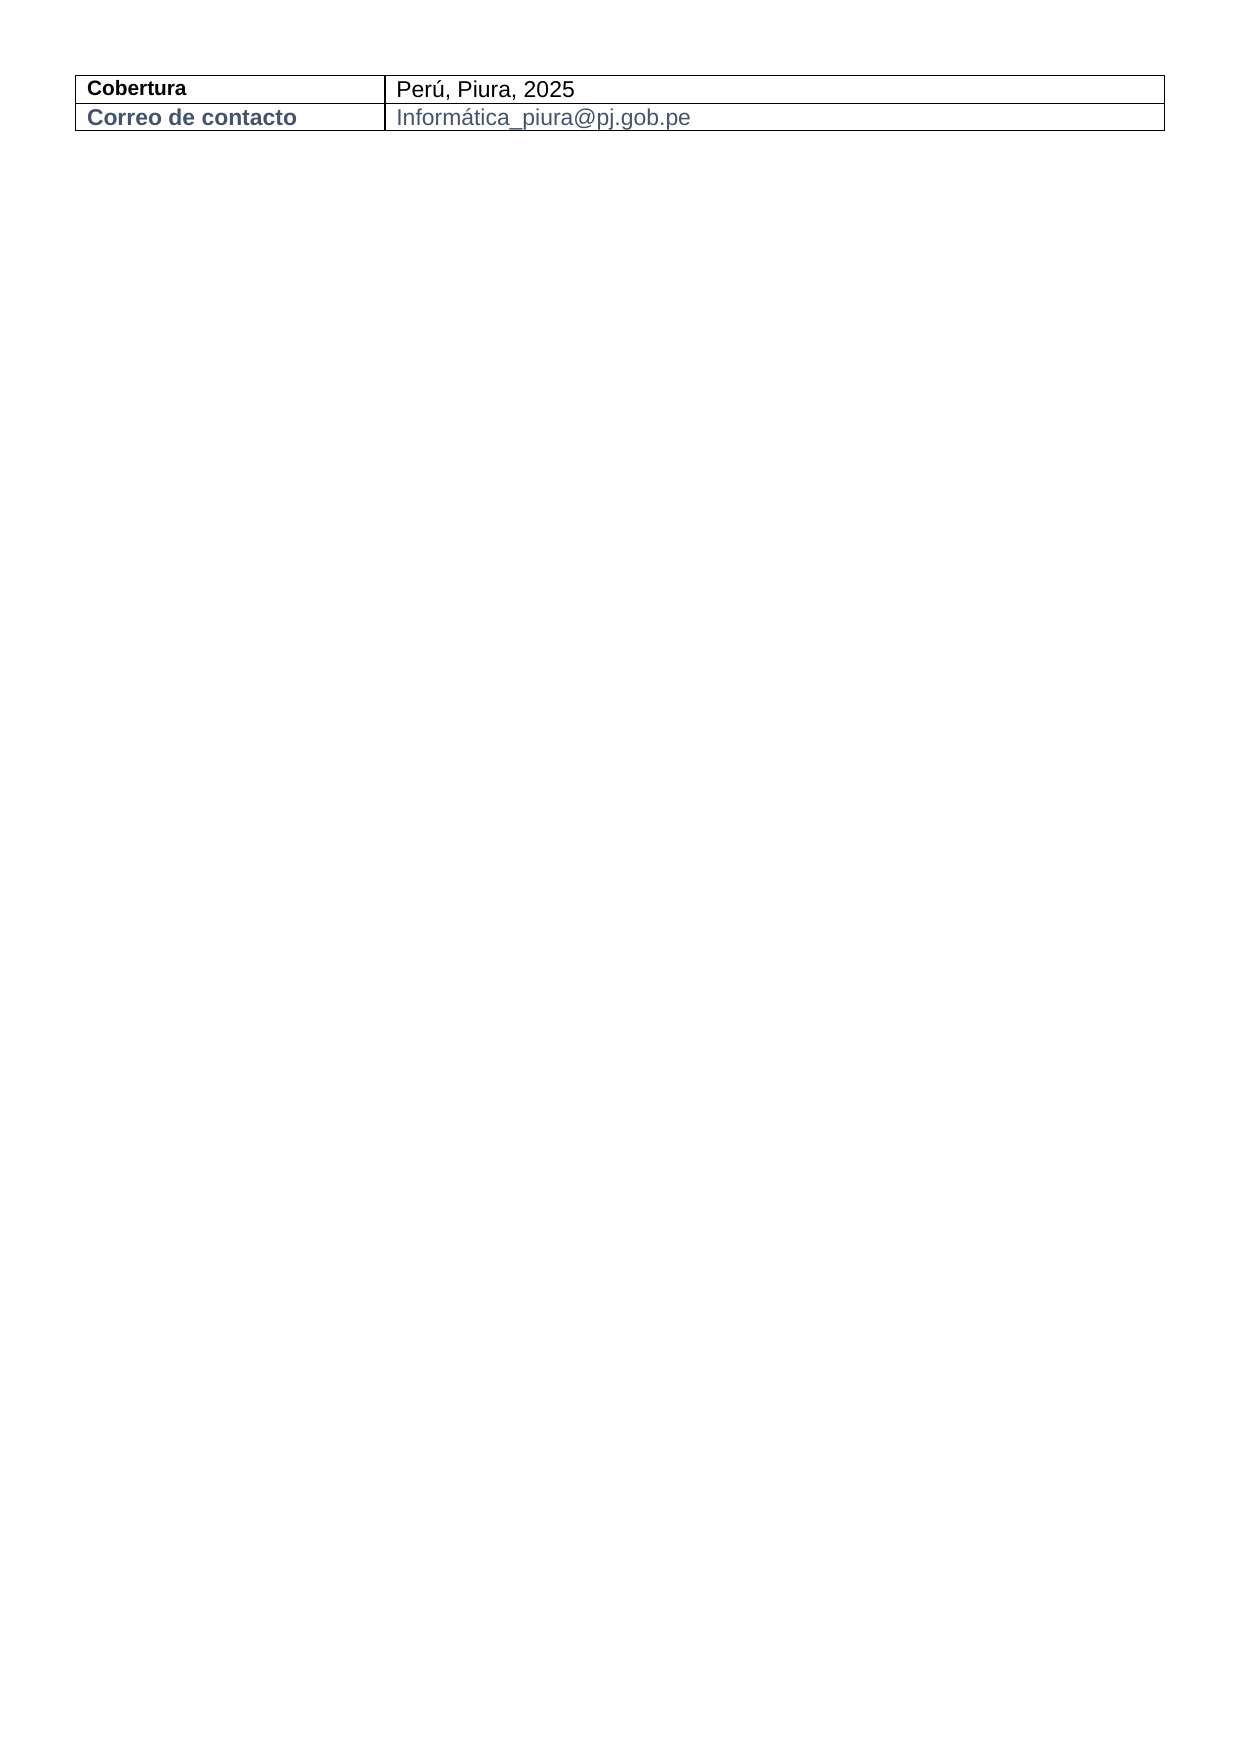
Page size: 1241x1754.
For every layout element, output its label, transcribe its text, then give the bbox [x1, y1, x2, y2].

table_cell Cobertura [76, 76, 384, 102]
table_cell Informática_piura@pj.gob.pe [386, 104, 1164, 130]
table_cell Correo de contacto [76, 104, 384, 130]
table_cell Perú, Piura, 2025 [386, 76, 1164, 102]
